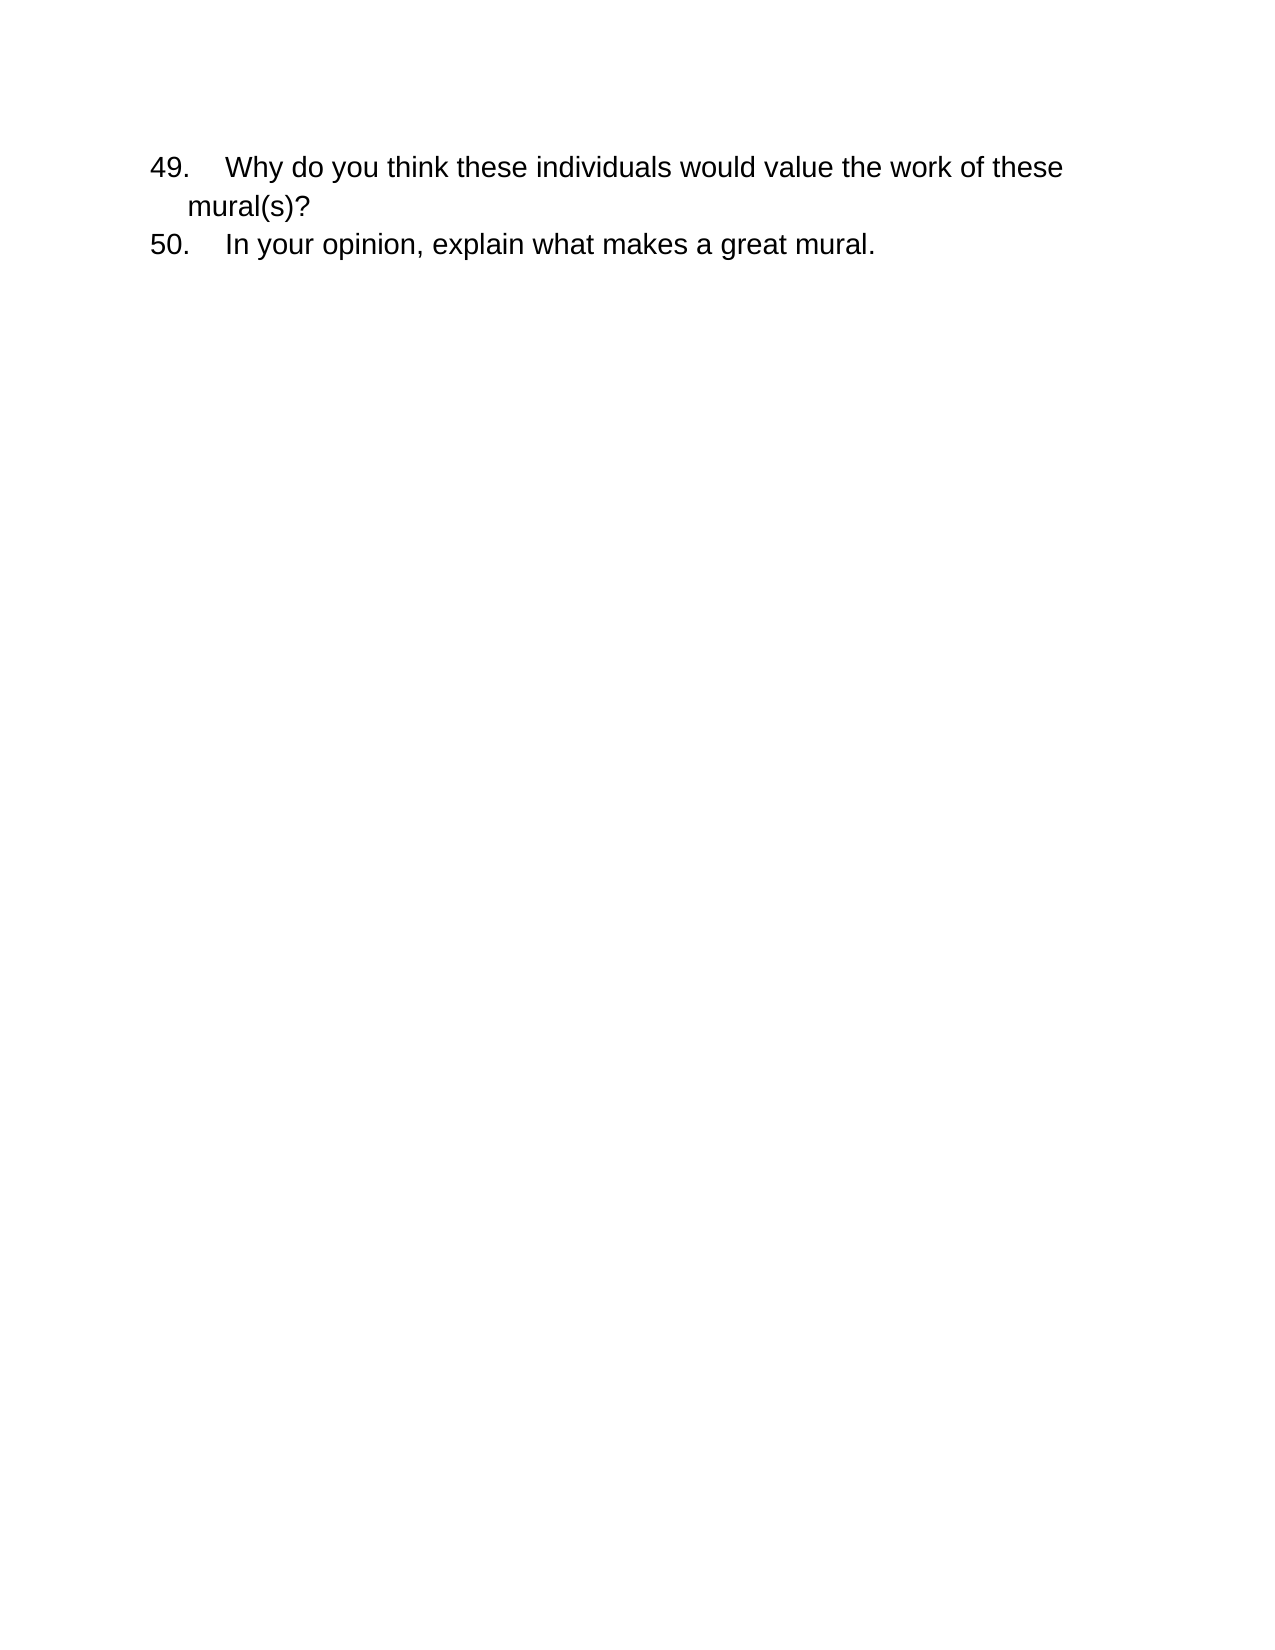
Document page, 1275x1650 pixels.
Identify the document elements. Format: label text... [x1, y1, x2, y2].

list Why do you think these individuals would value the work of these mural(s)? [150, 150, 1125, 222]
list In your opinion, explain what makes a great mural. [150, 227, 1125, 261]
